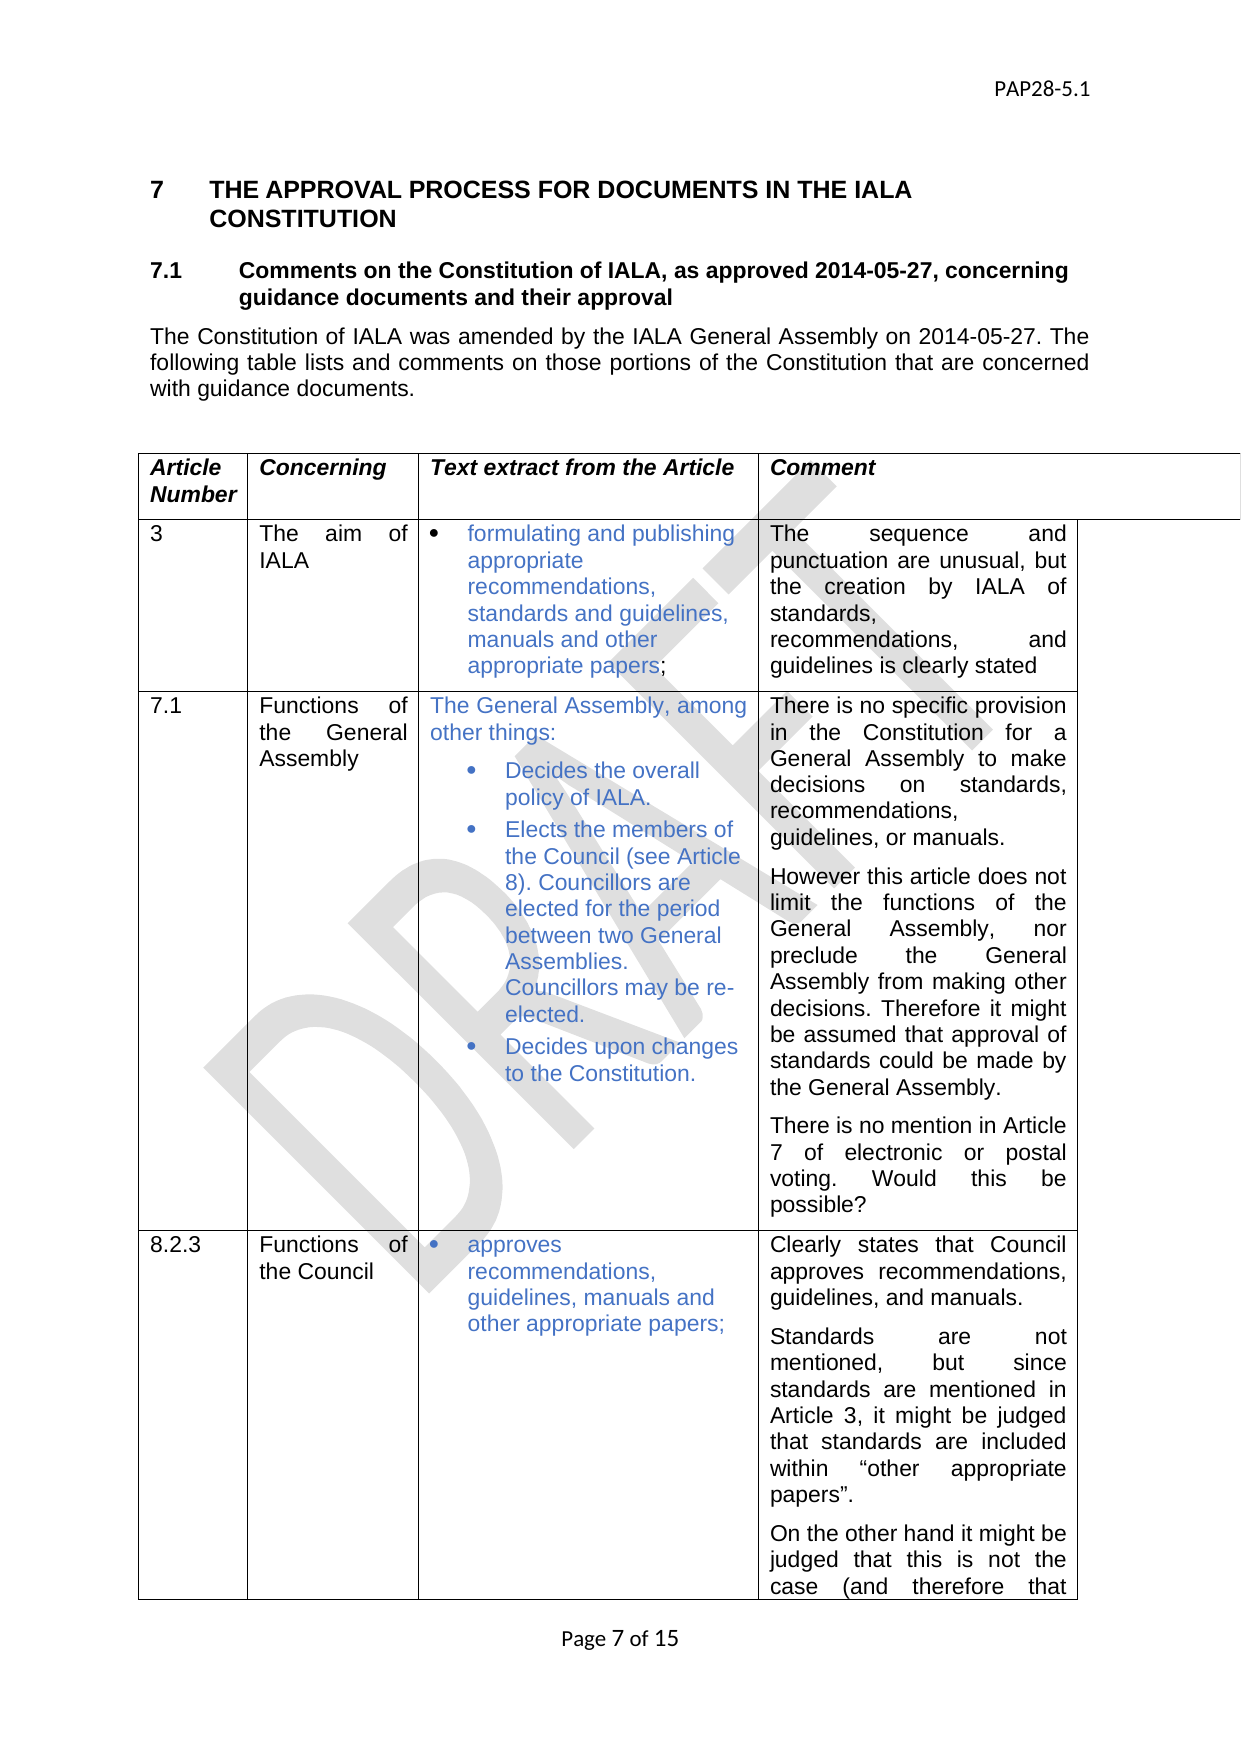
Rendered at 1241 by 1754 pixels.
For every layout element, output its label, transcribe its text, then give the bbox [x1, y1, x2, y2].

table_header Article Number [139, 454, 247, 519]
table_cell Functions of the General Assembly [248, 692, 418, 1230]
table_cell 7.1 [139, 692, 247, 1230]
subtitle The approval process for documents in the IALA Constitution [150, 175, 1090, 232]
table_cell 3 [139, 520, 247, 691]
table_cell Functions of the Council [248, 1231, 418, 1599]
table_header Text extract from the Article [419, 454, 758, 519]
table_cell formulating and publishing appropriate recommendations, standards and guidelines, manuals and other appropriate papers; [419, 520, 758, 691]
table_cell 8.2.3 [139, 1231, 247, 1599]
table_header Concerning [248, 454, 418, 519]
table_cell The General Assembly, among other things: Decides the overall policy of . Elects the members of the Council (see Article 8). Councillors are elected for the period between two General Assemblies. Councillors may be re-elected. Decides upon changes to the Constitution. [419, 692, 758, 1230]
table_cell The sequence and punctuation are unusual, but the creation by IALA of standards, recommendations, and guidelines is clearly stated [759, 520, 1077, 691]
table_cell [419, 1231, 758, 1599]
text The Constitution of IALA was amended by the IALA General Assembly on 2014-05-27. The following table lists and comments on those portions of the Constitution that are concerned with guidance documents. [150, 323, 1090, 402]
table_cell The aim of IALA [248, 520, 418, 691]
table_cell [759, 1231, 1077, 1599]
subtitle Comments on the Constitution of IALA, as approved 2014-05-27, concerning guidance documents and their approval [150, 257, 1090, 310]
table_header Comment [759, 454, 1240, 519]
table_cell There is no specific provision in the Constitution for a General Assembly to make decisions on standards, recommendations, guidelines, or manuals. However this article does not limit the functions of the General Assembly, nor preclude the General Assembly from making other decisions. Therefore it might be assumed that approval of standards could be made by the General Assembly. There is no mention in Article 7 of electronic or postal voting. Would this be possible? [759, 692, 1077, 1230]
